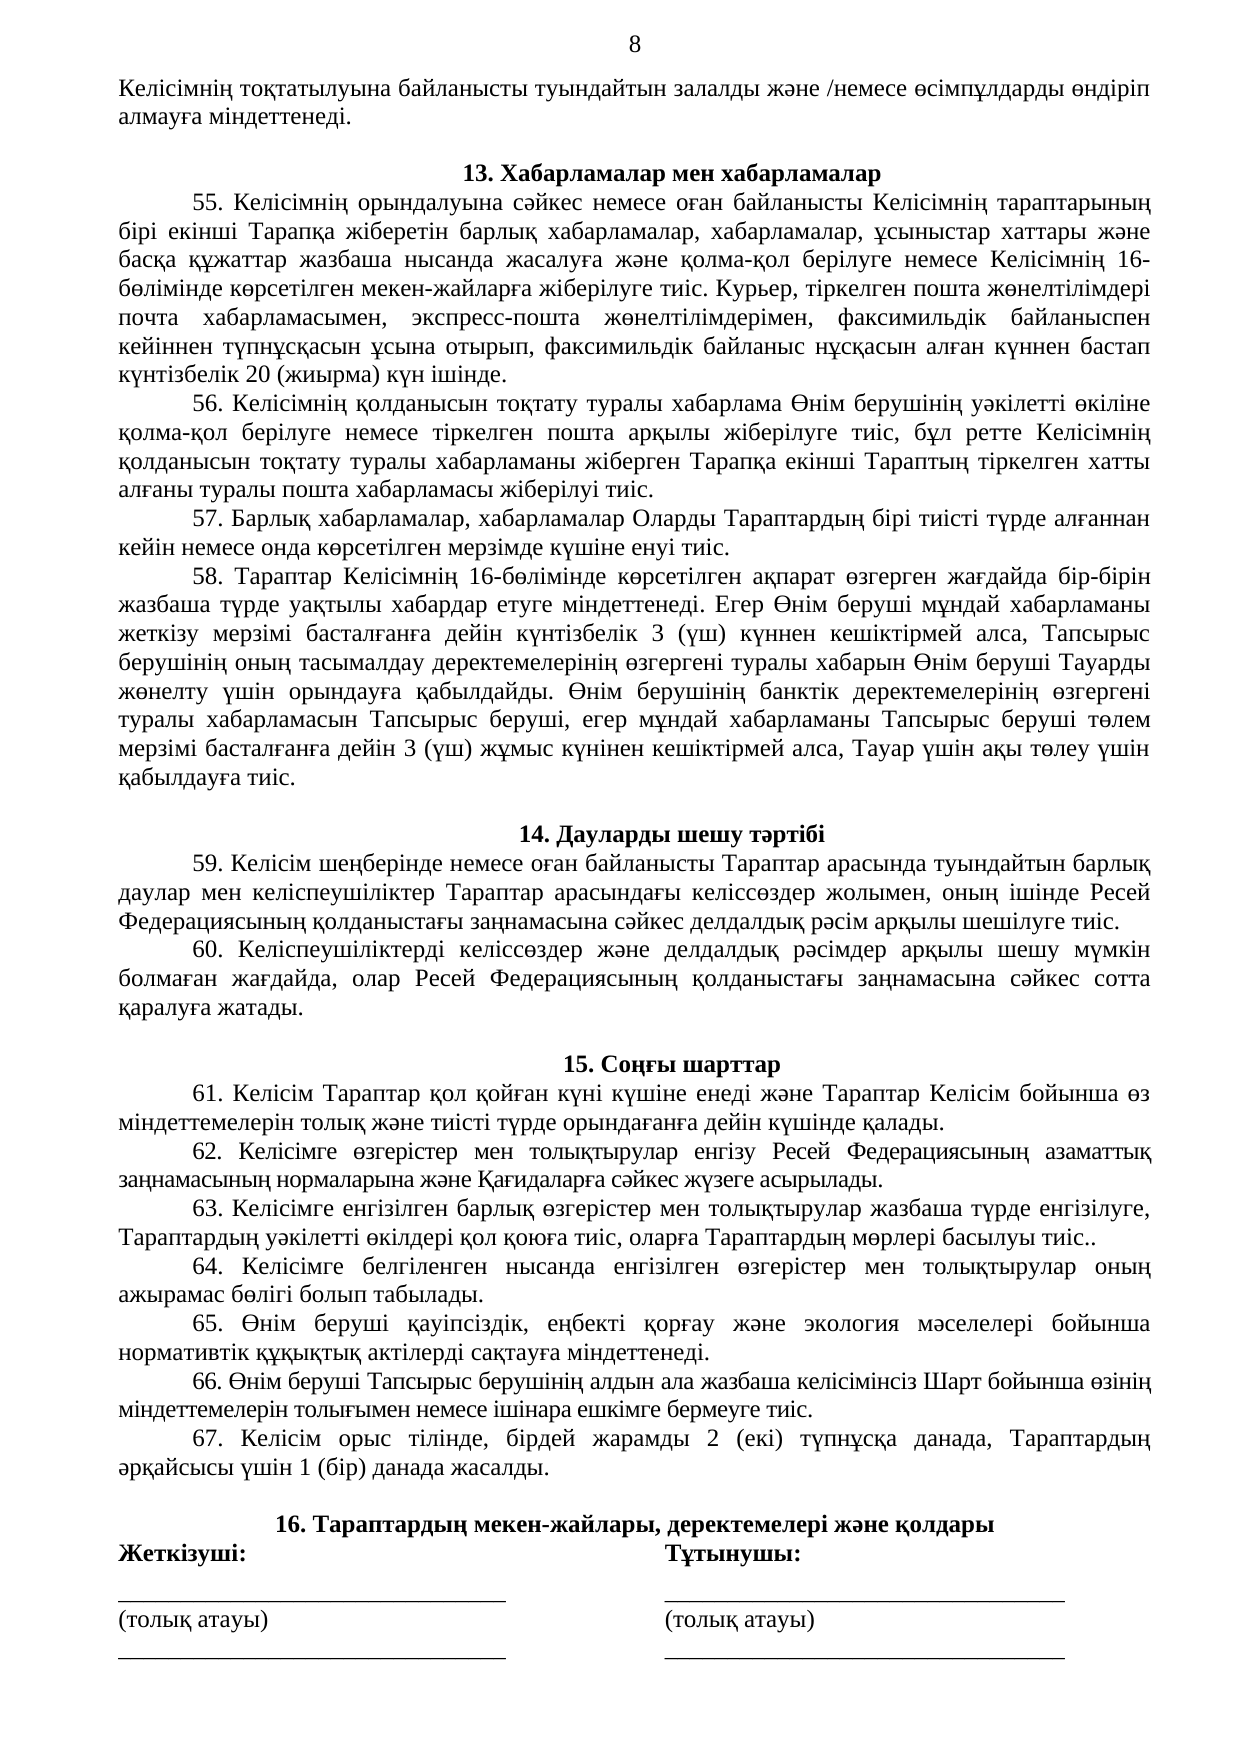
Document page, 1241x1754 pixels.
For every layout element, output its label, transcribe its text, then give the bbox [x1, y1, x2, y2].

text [118, 74, 1152, 130]
text 62. Келісімге өзгерістер мен толықтырулар енгізу Ресей Федерациясының азаматтық заңнамасының нормаларына және Қағидаларға сәйкес жүзеге асырылады. [118, 1136, 1152, 1193]
text 63. Келiсiмге енгiзiлген барлық өзгерiстер мен толықтырулар жазбаша түрде енгiзiлуге, Тараптардың уәкiлеттi өкiлдерi қол қоюға тиiс, оларға Тараптардың мөрлерi басылуы тиiс.. [118, 1193, 1152, 1251]
text 67. Келiсiм орыс тiлiнде, бiрдей жарамды 2 (екi) түпнұсқа данада, Тараптардың әрқайсысы үшiн 1 (бiр) данада жасалды. [118, 1423, 1152, 1481]
text 59. Келiсiм шеңберiнде немесе оған байланысты Тараптар арасында туындайтын барлық даулар мен келiспеушiлiктер Тараптар арасындағы келiссөздер жолымен, оның iшiнде Ресей Федерациясының қолданыстағы заңнамасына сәйкес делдалдық рәсiм арқылы шешiлуге тиiс. [118, 848, 1152, 934]
text 64. Келісімге белгіленген нысанда енгізілген өзгерістер мен толықтырулар оның ажырамас бөлігі болып табылады. [118, 1251, 1152, 1308]
text 13. Хабарламалар мен хабарламалар [118, 158, 1152, 187]
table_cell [107, 1576, 620, 1665]
text 61. Келiсiм Тараптар қол қойған күнi күшiне енедi және Тараптар Келiсiм бойынша өз мiндеттемелерiн толық және тиiстi түрде орындағанға дейiн күшiнде қалады. [118, 1078, 1152, 1136]
text 60. Келіспеушіліктерді келіссөздер және делдалдық рәсімдер арқылы шешу мүмкін болмаған жағдайда, олар Ресей Федерациясының қолданыстағы заңнамасына сәйкес сотта қаралуға жатады. [118, 934, 1152, 1021]
text 65. Өнім беруші қауіпсіздік, еңбекті қорғау және экология мәселелері бойынша нормативтік құқықтық актілерді сақтауға міндеттенеді. [118, 1308, 1152, 1366]
table_header Тұтынушы: [620, 1538, 1122, 1576]
text 57. Барлық хабарламалар, хабарламалар Оларды Тараптардың бiрi тиiстi түрде алғаннан кейiн немесе онда көрсетiлген мерзiмде күшiне енуi тиiс. [118, 503, 1152, 561]
text 55. Келiсiмнiң орындалуына сәйкес немесе оған байланысты Келiсiмнiң тараптарының бiрi екiншi Тарапқа жiберетiн барлық хабарламалар, хабарламалар, ұсыныстар хаттары және басқа құжаттар жазбаша нысанда жасалуға және қолма-қол берiлуге немесе Келiсiмнiң 16-бөлiмiнде көрсетiлген мекен-жайларға жiберiлуге тиiс. Курьер, тіркелген пошта жөнелтілімдері почта хабарламасымен, экспресс-пошта жөнелтілімдерімен, факсимильдік байланыспен кейіннен түпнұсқасын ұсына отырып, факсимильдік байланыс нұсқасын алған күннен бастап күнтізбелік 20 (жиырма) күн ішінде. [118, 187, 1152, 388]
text 56. Келісімнің қолданысын тоқтату туралы хабарлама Өнім берушінің уәкілетті өкіліне қолма-қол берілуге немесе тіркелген пошта арқылы жіберілуге тиіс, бұл ретте Келісімнің қолданысын тоқтату туралы хабарламаны жіберген Тарапқа екінші Тараптың тіркелген хатты алғаны туралы пошта хабарламасы жіберілуі тиіс. [118, 388, 1152, 503]
text 15. Соңғы шарттар [118, 1049, 1152, 1078]
text 14. Дауларды шешу тәртiбi [118, 819, 1152, 848]
table_header Жеткізуші: [107, 1538, 620, 1576]
text 16. Тараптардың мекен-жайлары, деректемелері және қолдары [118, 1509, 1152, 1538]
text 58. Тараптар Келiсiмнiң 16-бөлiмiнде көрсетiлген ақпарат өзгерген жағдайда бiр-бiрiн жазбаша түрде уақтылы хабардар етуге мiндеттенедi. Егер Өнім беруші мұндай хабарламаны жеткізу мерзімі басталғанға дейін күнтізбелік 3 (үш) күннен кешіктірмей алса, Тапсырыс берушінің оның тасымалдау деректемелерінің өзгергені туралы хабарын Өнім беруші Тауарды жөнелту үшін орындауға қабылдайды. Өнім берушінің банктік деректемелерінің өзгергені туралы хабарламасын Тапсырыс беруші, егер мұндай хабарламаны Тапсырыс беруші төлем мерзімі басталғанға дейін 3 (үш) жұмыс күнінен кешіктірмей алса, Тауар үшін ақы төлеу үшін қабылдауға тиіс. [118, 561, 1152, 791]
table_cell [620, 1576, 1122, 1665]
text 66. Өнім беруші Тапсырыс берушінің алдын ала жазбаша келісімінсіз Шарт бойынша өзінің міндеттемелерін толығымен немесе ішінара ешкімге бермеуге тиіс. [118, 1366, 1152, 1423]
